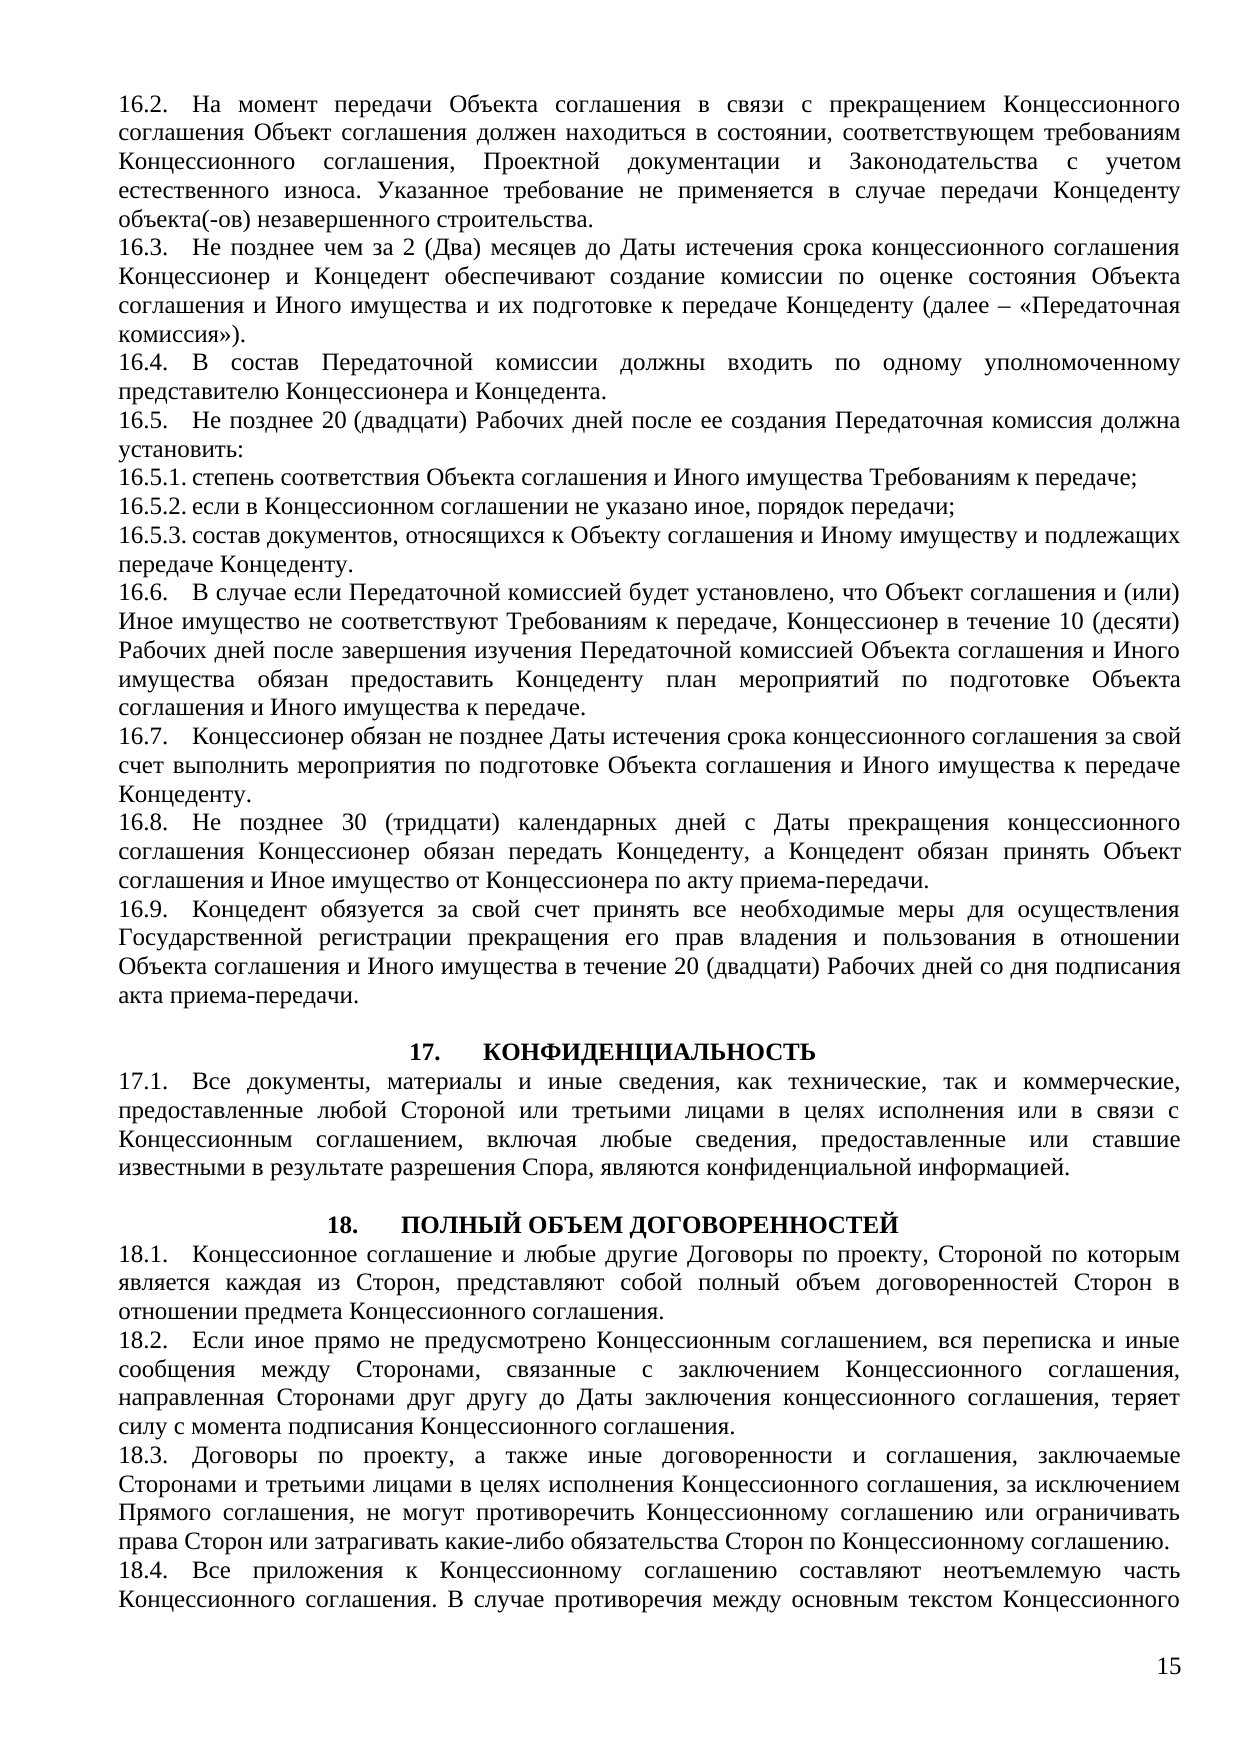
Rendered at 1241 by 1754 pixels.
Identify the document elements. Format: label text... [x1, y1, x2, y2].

list Концессионное соглашение и любые другие Договоры по проекту, Стороной по которым является каждая из Сторон, представляют собой полный объем договоренностей Сторон в отношении предмета Концессионного соглашения. [118, 1239, 1181, 1325]
list Все документы, материалы и иные сведения, как технические, так и коммерческие, предоставленные любой Стороной или третьими лицами в целях исполнения или в связи с Концессионным соглашением, включая любые сведения, предоставленные или ставшие известными в результате разрешения Спора, являются конфиденциальной информацией. [118, 1066, 1181, 1181]
list состав документов, относящихся к Объекту соглашения и Иному имуществу и подлежащих передаче Концеденту. [118, 520, 1181, 577]
list В состав Передаточной комиссии должны входить по одному уполномоченному представителю Концессионера и Концедента. [118, 347, 1181, 405]
list Концессионер обязан не позднее Даты истечения срока концессионного соглашения за свой счет выполнить мероприятия по подготовке Объекта соглашения и Иного имущества к передаче Концеденту. [118, 721, 1181, 807]
subtitle ПОЛНЫЙ ОБЪЕМ ДОГОВОРЕННОСТЕЙ [44, 1210, 1181, 1239]
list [118, 1555, 1181, 1612]
list Договоры по проекту, а также иные договоренности и соглашения, заключаемые Сторонами и третьими лицами в целях исполнения Концессионного соглашения, за исключением Прямого соглашения, не могут противоречить Концессионному соглашению или ограничивать права Сторон или затрагивать какие-либо обязательства Сторон по Концессионному соглашению. [118, 1440, 1181, 1555]
list Концедент обязуется за свой счет принять все необходимые меры для осуществления Государственной регистрации прекращения его прав владения и пользования в отношении Объекта соглашения и Иного имущества в течение 20 (двадцати) Рабочих дней со дня подписания акта приема-передачи. [118, 894, 1181, 1009]
list В случае если Передаточной комиссией будет установлено, что Объект соглашения и (или) Иное имущество не соответствуют Требованиям к передаче, Концессионер в течение 10 (десяти) Рабочих дней после завершения изучения Передаточной комиссией Объекта соглашения и Иного имущества обязан предоставить Концеденту план мероприятий по подготовке Объекта соглашения и Иного имущества к передаче. [118, 577, 1181, 721]
list На момент передачи Объекта соглашения в связи с прекращением Концессионного соглашения Объект соглашения должен находиться в состоянии, соответствующем требованиям Концессионного соглашения, Проектной документации и Законодательства с учетом естественного износа. Указанное требование не применяется в случае передачи Концеденту объекта(-ов) незавершенного строительства. [118, 89, 1181, 232]
list Если иное прямо не предусмотрено Концессионным соглашением, вся переписка и иные сообщения между Сторонами, связанные с заключением Концессионного соглашения, направленная Сторонами друг другу до Даты заключения концессионного соглашения, теряет силу с момента подписания Концессионного соглашения. [118, 1325, 1181, 1440]
list Не позднее 30 (тридцати) календарных дней с Даты прекращения концессионного соглашения Концессионер обязан передать Концеденту, а Концедент обязан принять Объект соглашения и Иное имущество от Концессионера по акту приема-передачи. [118, 807, 1181, 894]
list Не позднее 20 (двадцати) Рабочих дней после ее создания Передаточная комиссия должна установить: [118, 405, 1181, 462]
list степень соответствия Объекта соглашения и Иного имущества Требованиям к передаче; [118, 462, 1181, 491]
list Не позднее чем за 2 (Два) месяцев до Даты истечения срока концессионного соглашения Концессионер и Концедент обеспечивают создание комиссии по оценке состояния Объекта соглашения и Иного имущества и их подготовке к передаче Концеденту (далее – «Передаточная комиссия»). [118, 232, 1181, 347]
subtitle КОНФИДЕНЦИАЛЬНОСТЬ [44, 1037, 1181, 1066]
list если в Концессионном соглашении не указано иное, порядок передачи; [118, 491, 1181, 520]
